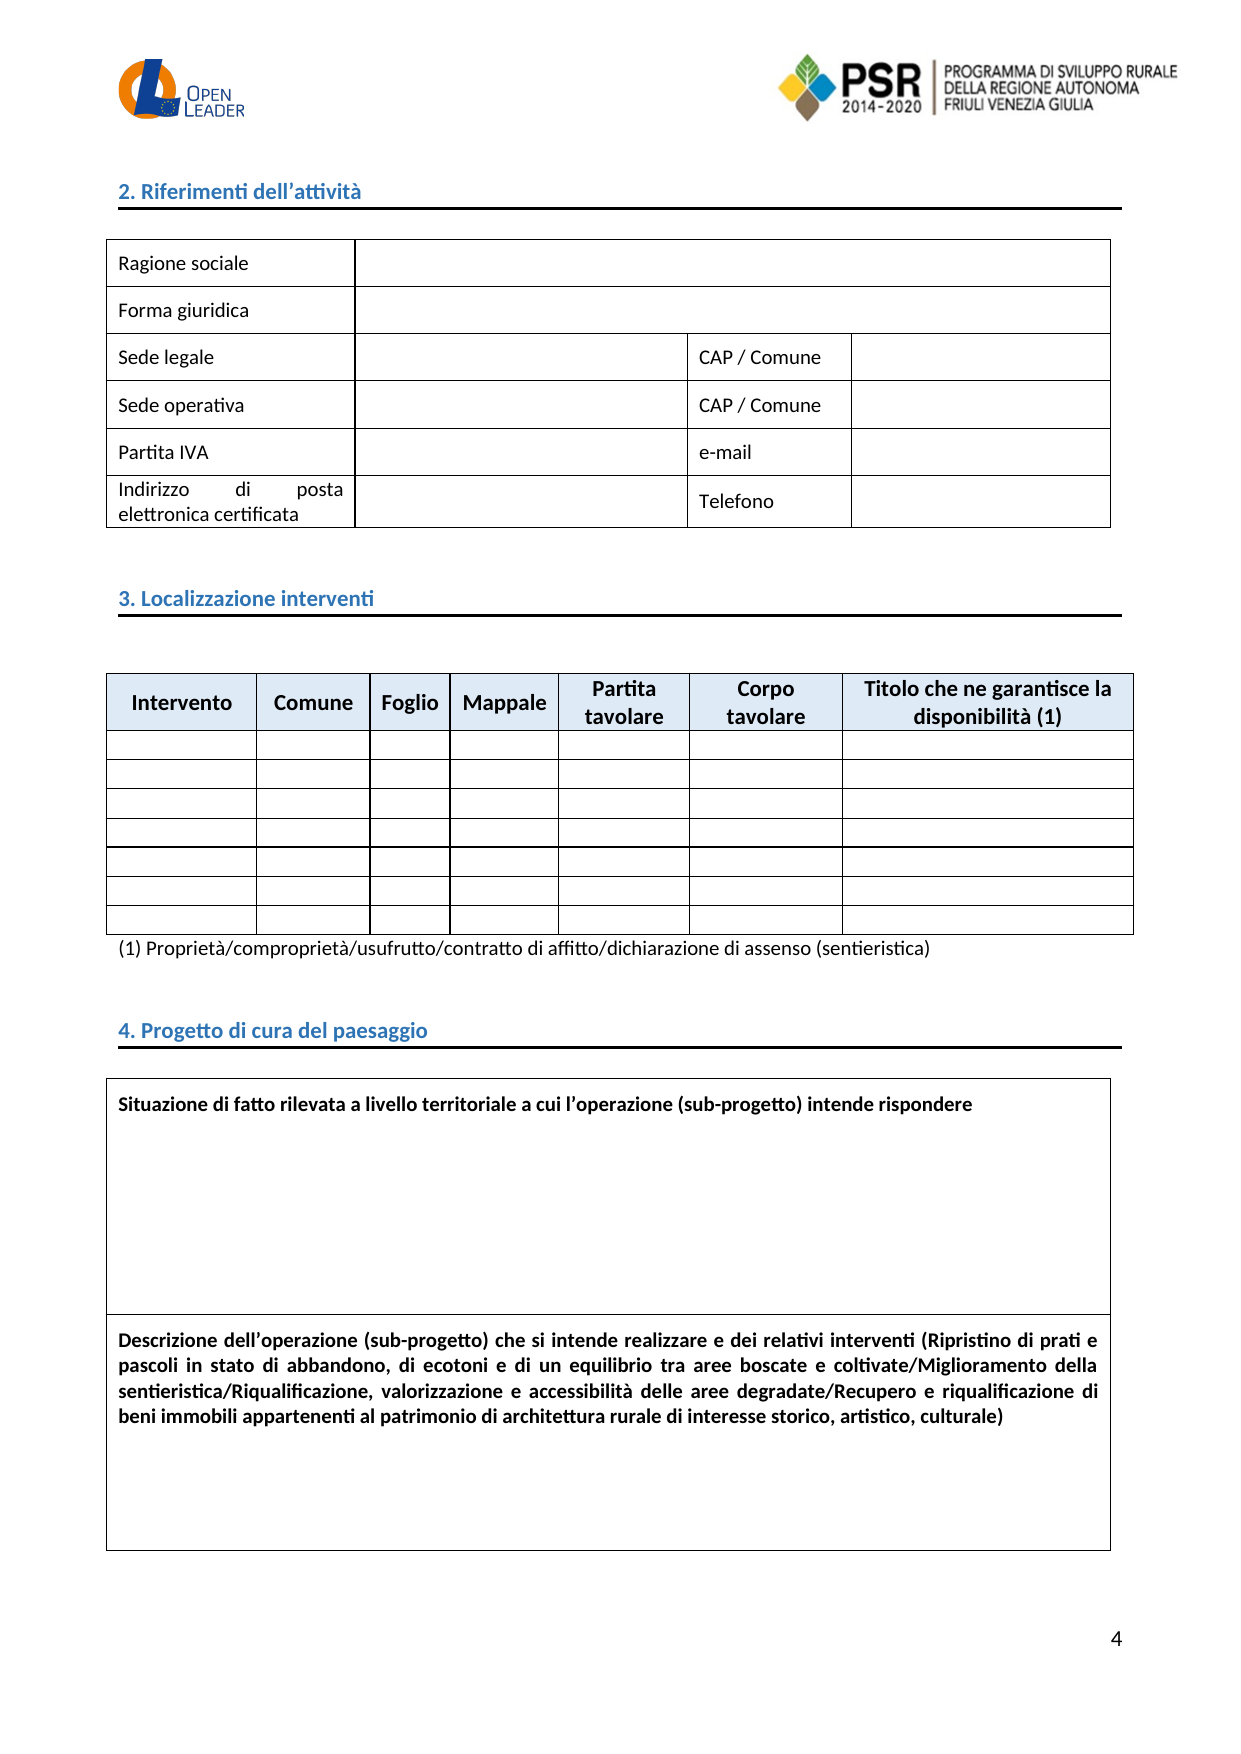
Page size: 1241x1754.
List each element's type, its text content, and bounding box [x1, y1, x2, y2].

table_cell [843, 789, 1133, 817]
table_cell Indirizzo di posta elettronica certificata [107, 476, 354, 527]
table_cell [257, 819, 369, 846]
table_cell [690, 877, 842, 904]
table_cell [371, 877, 449, 904]
table_header Foglio [371, 674, 449, 730]
table_cell [451, 819, 558, 846]
table_cell Partita IVA [107, 429, 354, 475]
table_cell [690, 906, 842, 934]
table_cell Sede legale [107, 334, 354, 380]
table_cell [257, 760, 369, 788]
table_cell [690, 819, 842, 846]
table_cell Forma giuridica [107, 287, 354, 333]
text 2. Riferimenti dell’attività [118, 177, 1122, 207]
table_cell [107, 760, 256, 788]
table_cell Descrizione dell’operazione (sub-progetto) che si intende realizzare e dei relativi interventi (Ripristino di prati e pascoli in stato di abbandono, di ecotoni e di un equilibrio tra aree boscate e coltivate/Miglioramento della sentieristica/Riqualificazione, valorizzazione e accessibilità delle aree degradate/Recupero e riqualificazione di beni immobili appartenenti al patrimonio di architettura rurale di interesse storico, artistico, culturale) [107, 1315, 1110, 1550]
table_cell [257, 877, 369, 904]
table_cell [451, 848, 558, 876]
table_cell [690, 789, 842, 817]
table_cell [356, 476, 687, 527]
table_header Situazione di fatto rilevata a livello territoriale a cui l’operazione (sub-progetto) intende rispondere [107, 1079, 1110, 1314]
table_cell [559, 819, 689, 846]
picture [768, 52, 1181, 124]
table_cell [451, 906, 558, 934]
table_cell [690, 848, 842, 876]
table_cell [559, 789, 689, 817]
table_cell [371, 906, 449, 934]
table_cell [559, 906, 689, 934]
table_header Intervento [107, 674, 256, 730]
table_header Partita tavolare [559, 674, 689, 730]
table_cell [356, 287, 1110, 333]
table_header Mappale [451, 674, 558, 730]
table_cell [852, 334, 1110, 380]
table_cell [559, 877, 689, 904]
table_cell [451, 760, 558, 788]
text 3. Localizzazione interventi [118, 584, 1122, 614]
table_cell e-mail [688, 429, 851, 475]
table_cell [371, 848, 449, 876]
table_cell CAP / Comune [688, 381, 851, 428]
table_cell [559, 760, 689, 788]
table_cell [107, 906, 256, 934]
table_cell [107, 731, 256, 759]
table_cell [843, 906, 1133, 934]
table_cell [843, 819, 1133, 846]
table_cell [371, 731, 449, 759]
table_cell [356, 429, 687, 475]
table_cell [852, 429, 1110, 475]
picture [118, 59, 245, 119]
text 4. Progetto di cura del paesaggio [118, 1016, 1122, 1046]
table_header Corpo tavolare [690, 674, 842, 730]
table_cell CAP / Comune [688, 334, 851, 380]
table_cell [356, 334, 687, 380]
table_cell [451, 789, 558, 817]
table_cell [107, 877, 256, 904]
table_cell [451, 877, 558, 904]
table_cell [107, 848, 256, 876]
table_cell [843, 877, 1133, 904]
table_cell [852, 381, 1110, 428]
table_cell [559, 848, 689, 876]
table_cell [257, 731, 369, 759]
table_cell [107, 789, 256, 817]
table_header Ragione sociale [107, 240, 354, 286]
table_cell [690, 760, 842, 788]
table_cell Telefono [688, 476, 851, 527]
table_cell [371, 760, 449, 788]
table_cell [843, 731, 1133, 759]
table_cell [690, 731, 842, 759]
table_cell [852, 476, 1110, 527]
table_cell [257, 789, 369, 817]
table_header Comune [257, 674, 369, 730]
table_cell [371, 789, 449, 817]
table_cell Sede operativa [107, 381, 354, 428]
table_cell [451, 731, 558, 759]
table_cell [843, 848, 1133, 876]
table_header Titolo che ne garantisce la disponibilità (1) [843, 674, 1133, 730]
table_cell [843, 760, 1133, 788]
table_cell [257, 848, 369, 876]
table_cell [257, 906, 369, 934]
table_header [356, 240, 1110, 286]
table_cell [371, 819, 449, 846]
table_cell [559, 731, 689, 759]
table_cell [356, 381, 687, 428]
table_cell [107, 819, 256, 846]
text (1) Proprietà/comproprietà/usufrutto/contratto di affitto/dichiarazione di assenso (sentieristica) [118, 935, 1122, 960]
